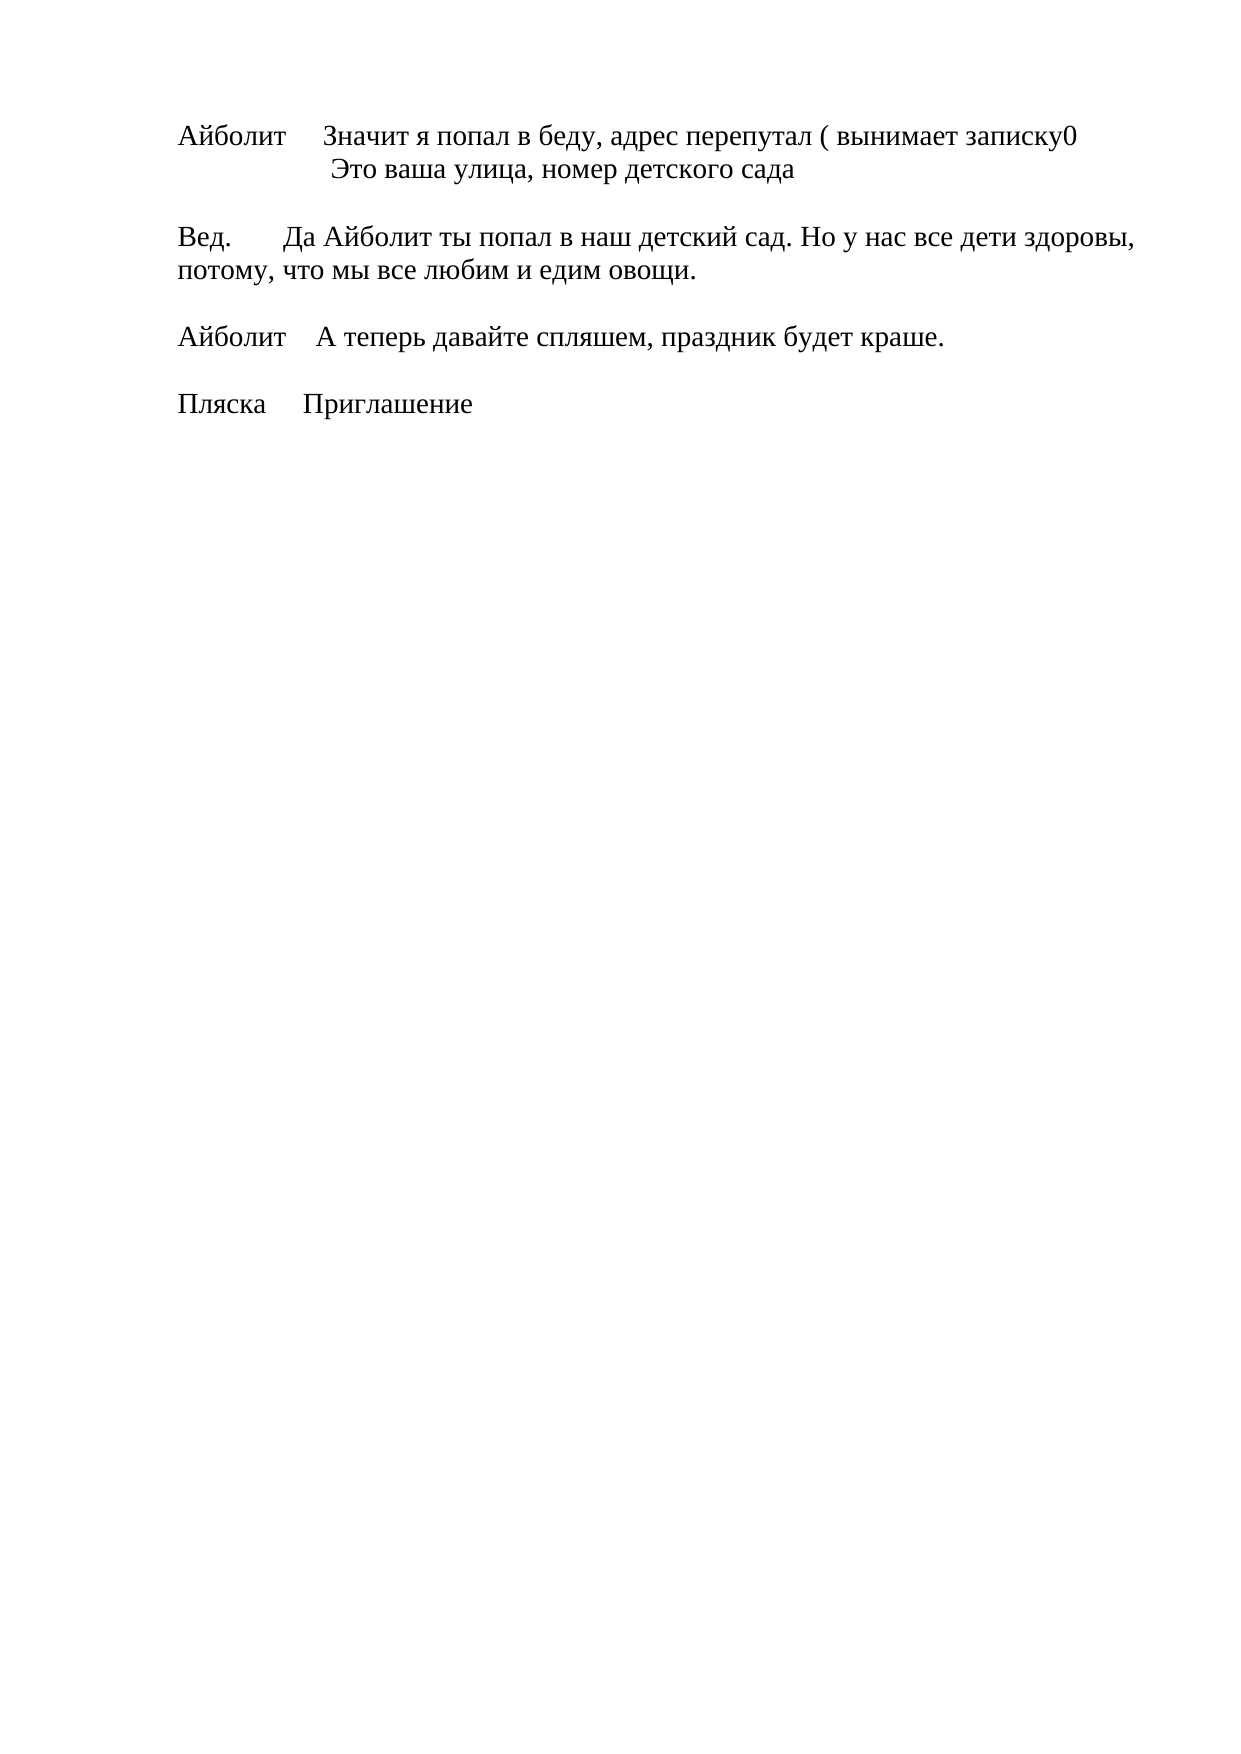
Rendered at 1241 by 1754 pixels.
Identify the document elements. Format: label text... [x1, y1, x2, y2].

text Айболит А теперь давайте спляшем, праздник будет краше. [177, 319, 1152, 353]
text Вед. Да Айболит ты попал в наш детский сад. Но у нас все дети здоровы, потому, что мы все любим и едим овощи. [177, 219, 1152, 286]
text Это ваша улица, номер детского сада [177, 152, 1152, 185]
text Пляска Приглашение [177, 386, 1152, 420]
text Айболит Значит я попал в беду, адрес перепутал ( вынимает записку0 [177, 118, 1152, 152]
